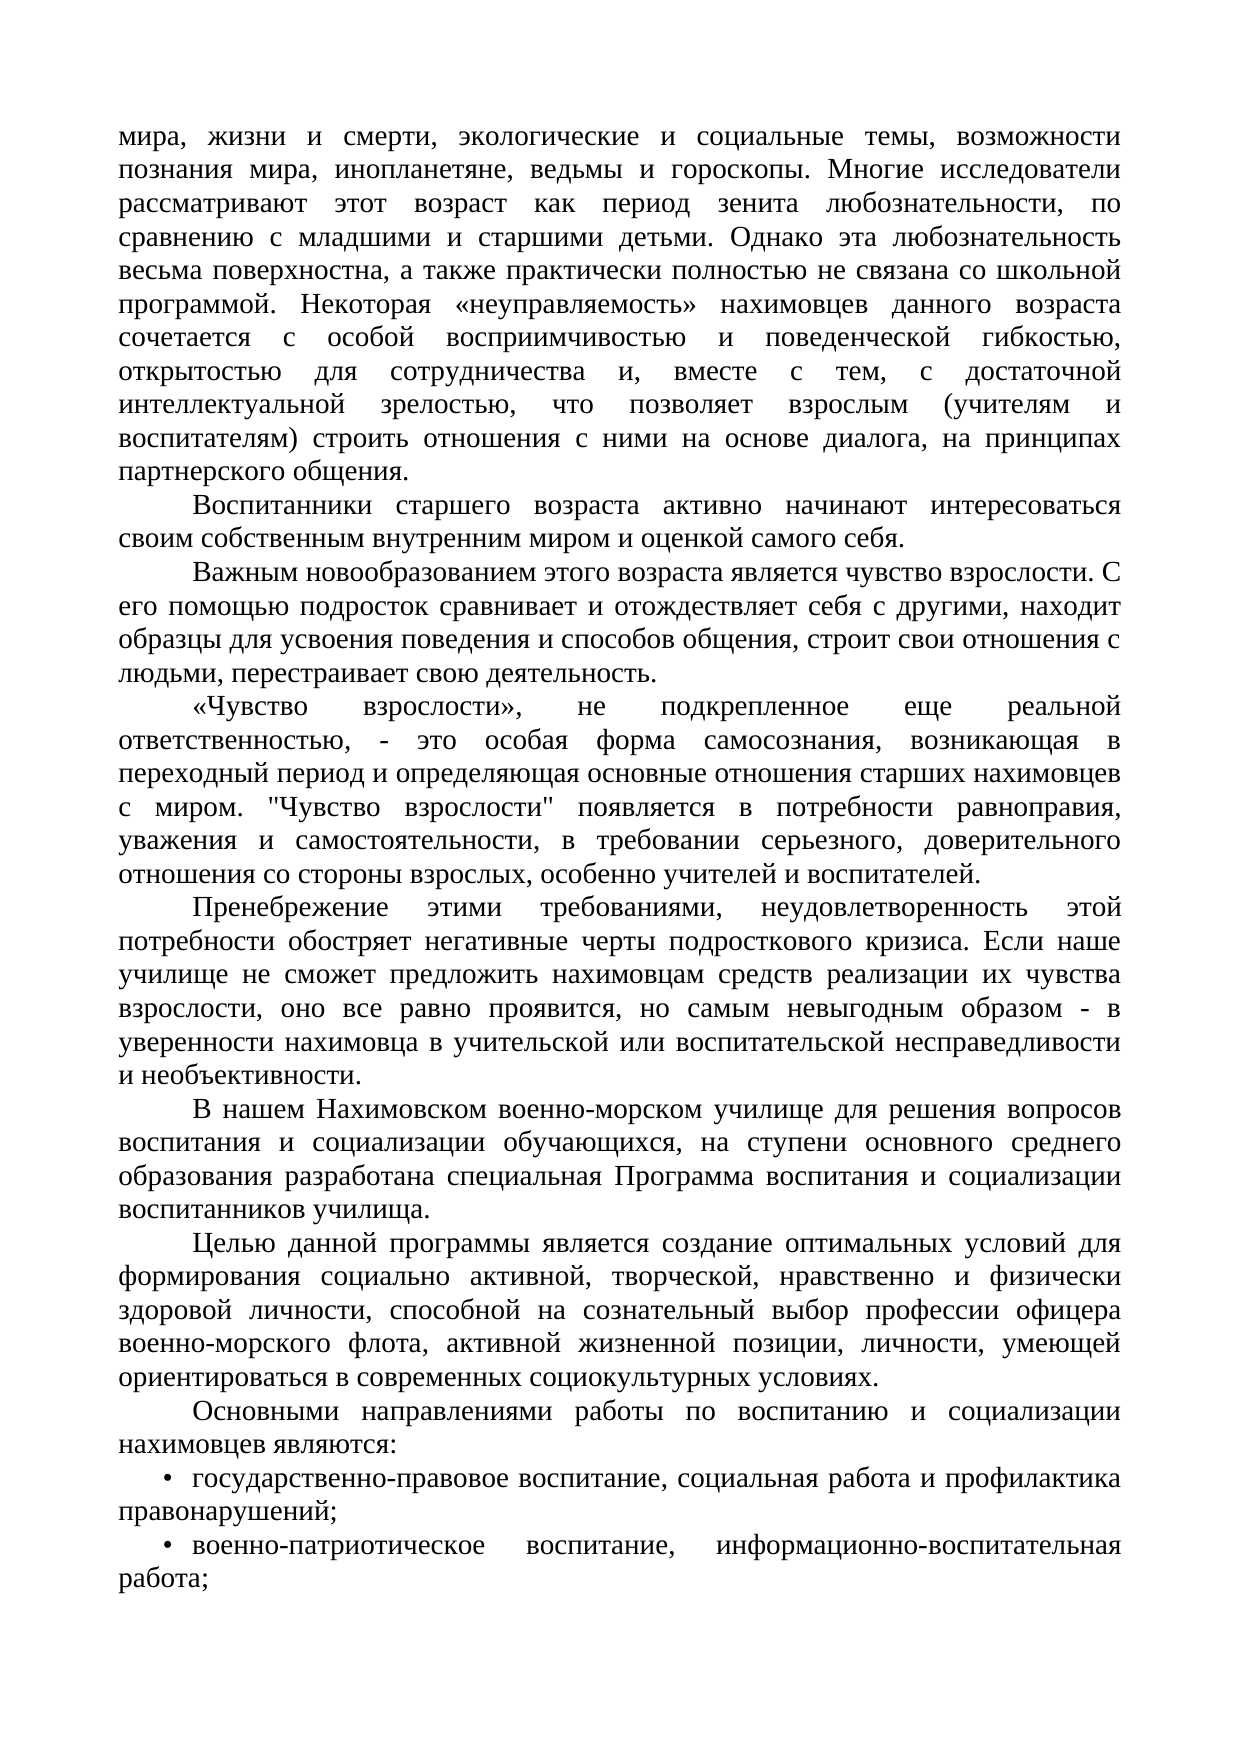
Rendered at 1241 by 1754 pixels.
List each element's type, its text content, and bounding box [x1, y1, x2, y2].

list государственно-правовое воспитание, социальная работа и профилактика правонарушений; [118, 1460, 1122, 1527]
text «Чувство взрослости», не подкрепленное еще реальной ответственностью, - это особая форма самосознания, возникающая в переходный период и определяющая основные отношения старших нахимовцев с миром. "Чувство взрослости" появляется в потребности равноправия, уважения и самостоятельности, в требовании серьезного, доверительного отношения со стороны взрослых, особенно учителей и воспитателей. [118, 688, 1122, 889]
text Пренебрежение этими требованиями, неудовлетворенность этой потребности обостряет негативные черты подросткового кризиса. Если наше училище не сможет предложить нахимовцам средств реализации их чувства взрослости, оно все равно проявится, но самым невыгодным образом - в уверенности нахимовца в учительской или воспитательской несправедливости и необъективности. [118, 889, 1122, 1091]
text Важным новообразованием этого возраста является чувство взрослости. С его помощью подросток сравнивает и отождествляет себя с другими, находит образцы для усвоения поведения и способов общения, строит свои отношения с людьми, перестраивает свою деятельность. [118, 554, 1122, 688]
text Основными направлениями работы по воспитанию и социализации нахимовцев являются: [118, 1393, 1122, 1460]
text Целью данной программы является создание оптимальных условий для формирования социально активной, творческой, нравственно и физически здоровой личности, способной на сознательный выбор профессии офицера военно-морского флота, активной жизненной позиции, личности, умеющей ориентироваться в современных социокультурных условиях. [118, 1225, 1122, 1393]
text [118, 118, 1122, 487]
text В нашем Нахимовском военно-морском училище для решения вопросов воспитания и социализации обучающихся, на ступени основного среднего образования разработана специальная Программа воспитания и социализации воспитанников училища. [118, 1091, 1122, 1225]
text Воспитанники старшего возраста активно начинают интересоваться своим собственным внутренним миром и оценкой самого себя. [118, 487, 1122, 554]
list военно-патриотическое воспитание, информационно-воспитательная работа; [118, 1527, 1122, 1594]
